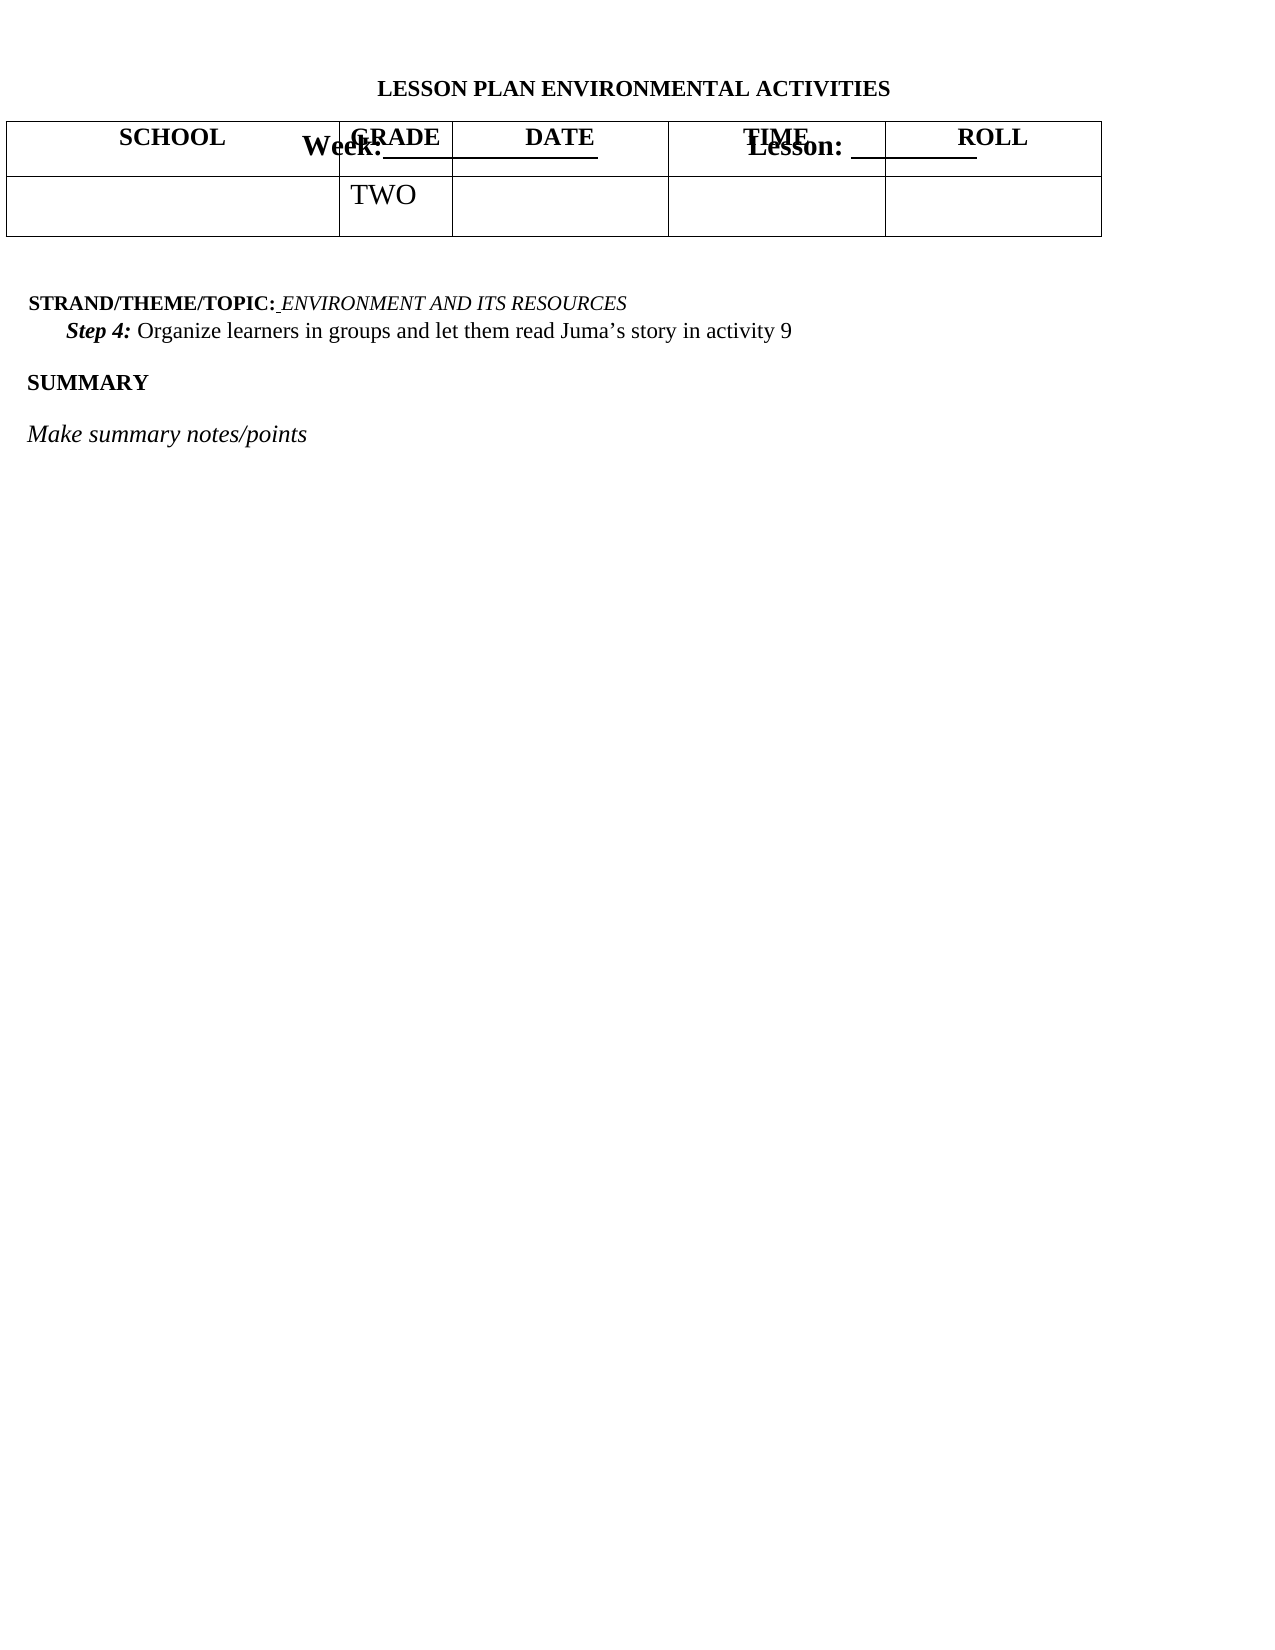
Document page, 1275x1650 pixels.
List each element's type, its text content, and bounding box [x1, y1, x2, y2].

text Step 4: Organize learners in groups and let them read Juma’s story in activity 9 [66, 317, 1251, 344]
subtitle Make summary notes/points [27, 419, 1251, 448]
text SUMMARY [27, 369, 1251, 395]
